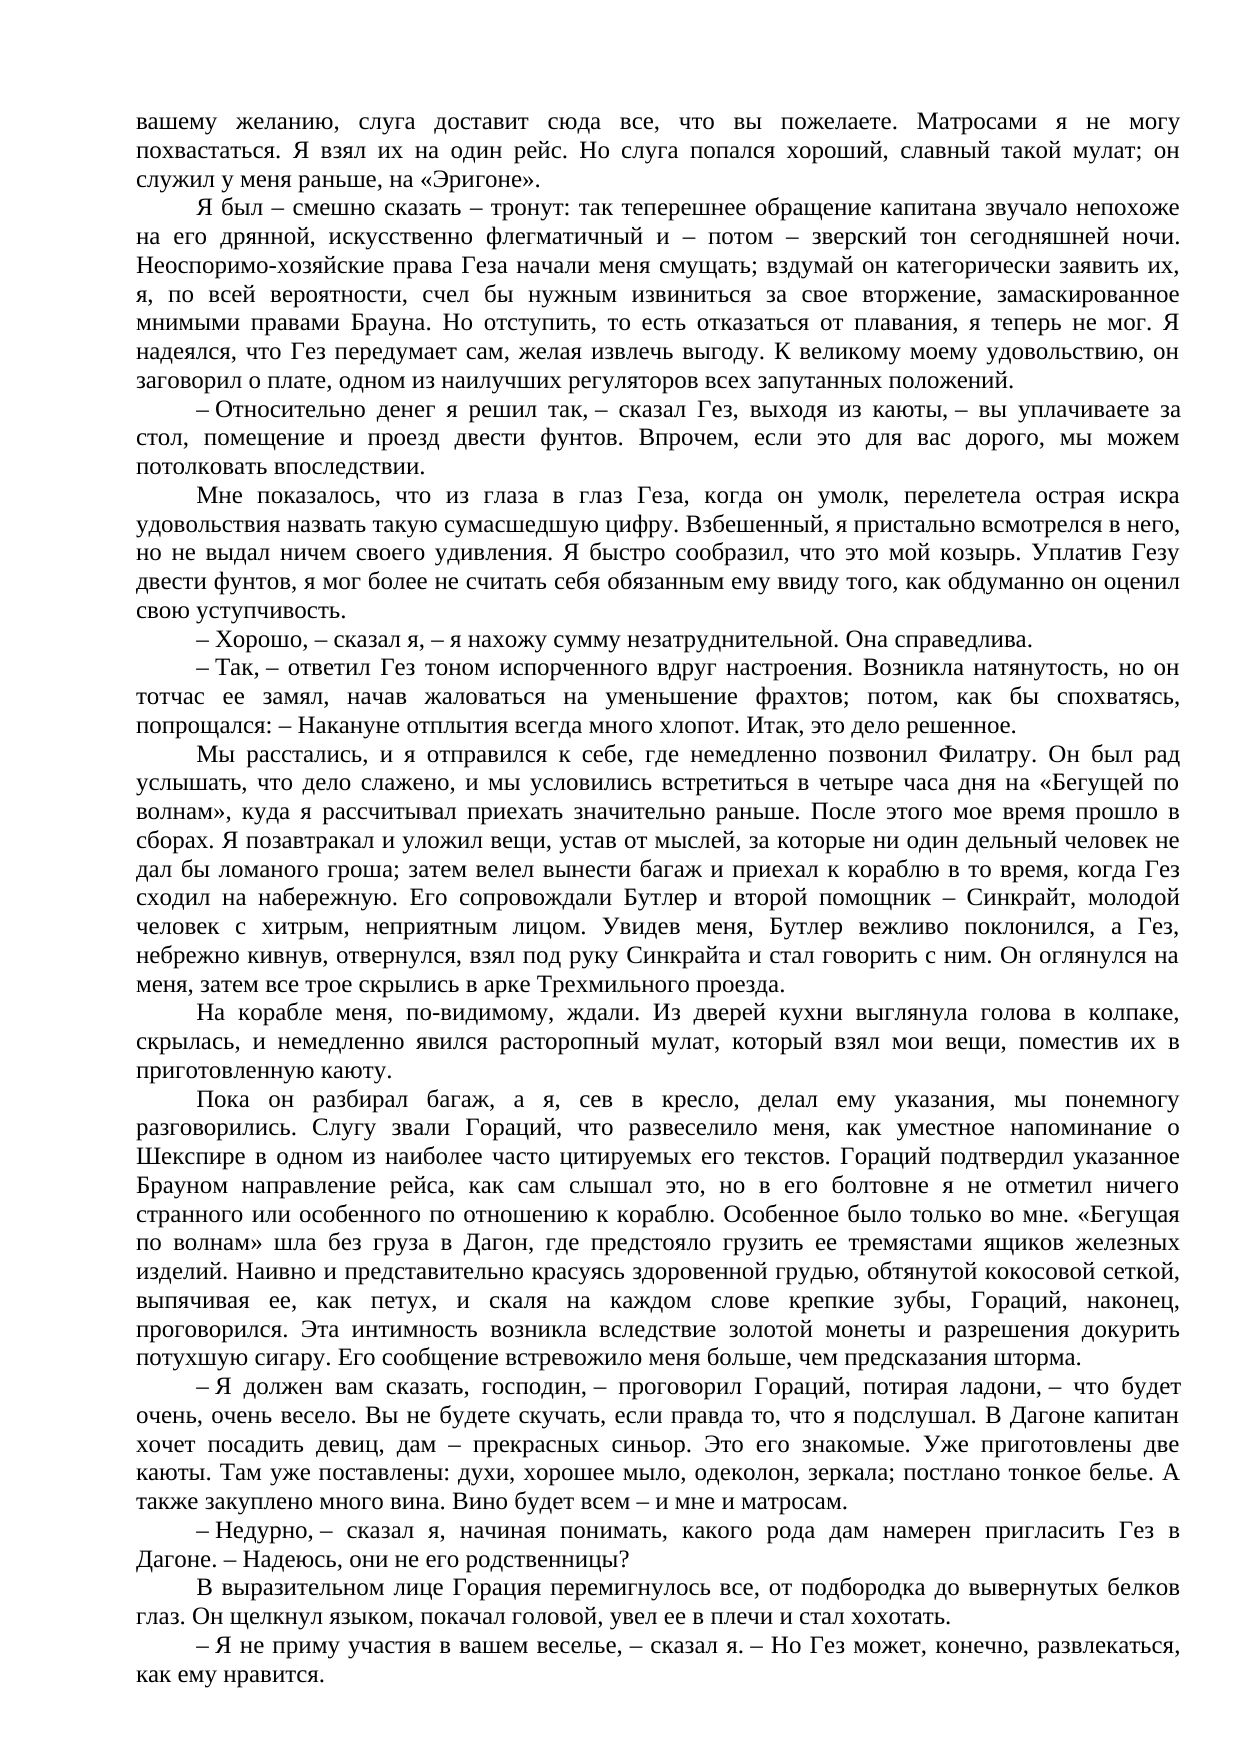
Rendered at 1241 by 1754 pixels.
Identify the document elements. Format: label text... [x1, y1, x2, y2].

text Мы расстались, и я отправился к себе, где немедленно позвонил Филатру. Он был рад услышать, что дело слажено, и мы условились встретиться в четыре часа дня на «Бегущей по волнам», куда я рассчитывал приехать значительно раньше. После этого мое время прошло в сборах. Я позавтракал и уложил вещи, устав от мыслей, за которые ни один дельный человек не дал бы ломаного гроша; затем велел вынести багаж и приехал к кораблю в то время, когда Гез сходил на набережную. Его сопровождали Бутлер и второй помощник – Синкрайт, молодой человек с хитрым, неприятным лицом. Увидев меня, Бутлер вежливо поклонился, а Гез, небрежно кивнув, отвернулся, взял под руку Синкрайта и стал говорить с ним. Он оглянулся на меня, затем все трое скрылись в арке Трехмильного проезда. [136, 739, 1181, 997]
text На корабле меня, по-видимому, ждали. Из дверей кухни выглянула голова в колпаке, скрылась, и немедленно явился расторопный мулат, который взял мои вещи, поместив их в приготовленную каюту. [136, 997, 1181, 1084]
text Пока он разбирал багаж, а я, сев в кресло, делал ему указания, мы понемногу разговорились. Слугу звали Гораций, что развеселило меня, как уместное напоминание о Шекспире в одном из наиболее часто цитируемых его текстов. Гораций подтвердил указанное Брауном направление рейса, как сам слышал это, но в его болтовне я не отметил ничего странного или особенного по отношению к кораблю. Особенное было только во мне. «Бегущая по волнам» шла без груза в Дагон, где предстояло грузить ее тремястами ящиков железных изделий. Наивно и представительно красуясь здоровенной грудью, обтянутой кокосовой сеткой, выпячивая ее, как петух, и скаля на каждом слове крепкие зубы, Гораций, наконец, проговорился. Эта интимность возникла вследствие золотой монеты и разрешения докурить потухшую сигару. Его сообщение встревожило меня больше, чем предсказания шторма. [136, 1084, 1181, 1371]
text В выразительном лице Горация перемигнулось все, от подбородка до вывернутых белков глаз. Он щелкнул языком, покачал головой, увел ее в плечи и стал хохотать. [136, 1572, 1181, 1630]
text – Относительно денег я решил так, – сказал Гез, выходя из каюты, – вы уплачиваете за стол, помещение и проезд двести фунтов. Впрочем, если это для вас дорого, мы можем потолковать впоследствии. [136, 394, 1181, 480]
text – Так, – ответил Гез тоном испорченного вдруг настроения. Возникла натянутость, но он тотчас ее замял, начав жаловаться на уменьшение фрахтов; потом, как бы спохватясь, попрощался: – Накануне отплытия всегда много хлопот. Итак, это дело решенное. [136, 652, 1181, 739]
text Мне показалось, что из глаза в глаз Геза, когда он умолк, перелетела острая искра удовольствия назвать такую сумасшедшую цифру. Взбешенный, я пристально всмотрелся в него, но не выдал ничем своего удивления. Я быстро сообразил, что это мой козырь. Уплатив Гезу двести фунтов, я мог более не считать себя обязанным ему ввиду того, как обдуманно он оценил свою уступчивость. [136, 480, 1181, 624]
text – Я должен вам сказать, господин, – проговорил Гораций, потирая ладони, – что будет очень, очень весело. Вы не будете скучать, если правда то, что я подслушал. В Дагоне капитан хочет посадить девиц, дам – прекрасных синьор. Это его знакомые. Уже приготовлены две каюты. Там уже поставлены: духи, хорошее мыло, одеколон, зеркала; постлано тонкое белье. А также закуплено много вина. Вино будет всем – и мне и матросам. [136, 1371, 1181, 1515]
text – Недурно, – сказал я, начиная понимать, какого рода дам намерен пригласить Гез в Дагоне. – Надеюсь, они не его родственницы? [136, 1515, 1181, 1572]
text – Хорошо, – сказал я, – я нахожу сумму незатруднительной. Она справедлива. [136, 624, 1181, 652]
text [136, 106, 1181, 192]
text – Я не приму участия в вашем веселье, – сказал я. – Но Гез может, конечно, развлекаться, как ему нравится. [136, 1630, 1181, 1687]
text Я был – смешно сказать – тронут: так теперешнее обращение капитана звучало непохоже на его дрянной, искусственно флегматичный и – потом – зверский тон сегодняшней ночи. Неоспоримо-хозяйские права Геза начали меня смущать; вздумай он категорически заявить их, я, по всей вероятности, счел бы нужным извиниться за свое вторжение, замаскированное мнимыми правами Брауна. Но отступить, то есть отказаться от плавания, я теперь не мог. Я надеялся, что Гез передумает сам, желая извлечь выгоду. К великому моему удовольствию, он заговорил о плате, одном из наилучших регуляторов всех запутанных положений. [136, 192, 1181, 394]
